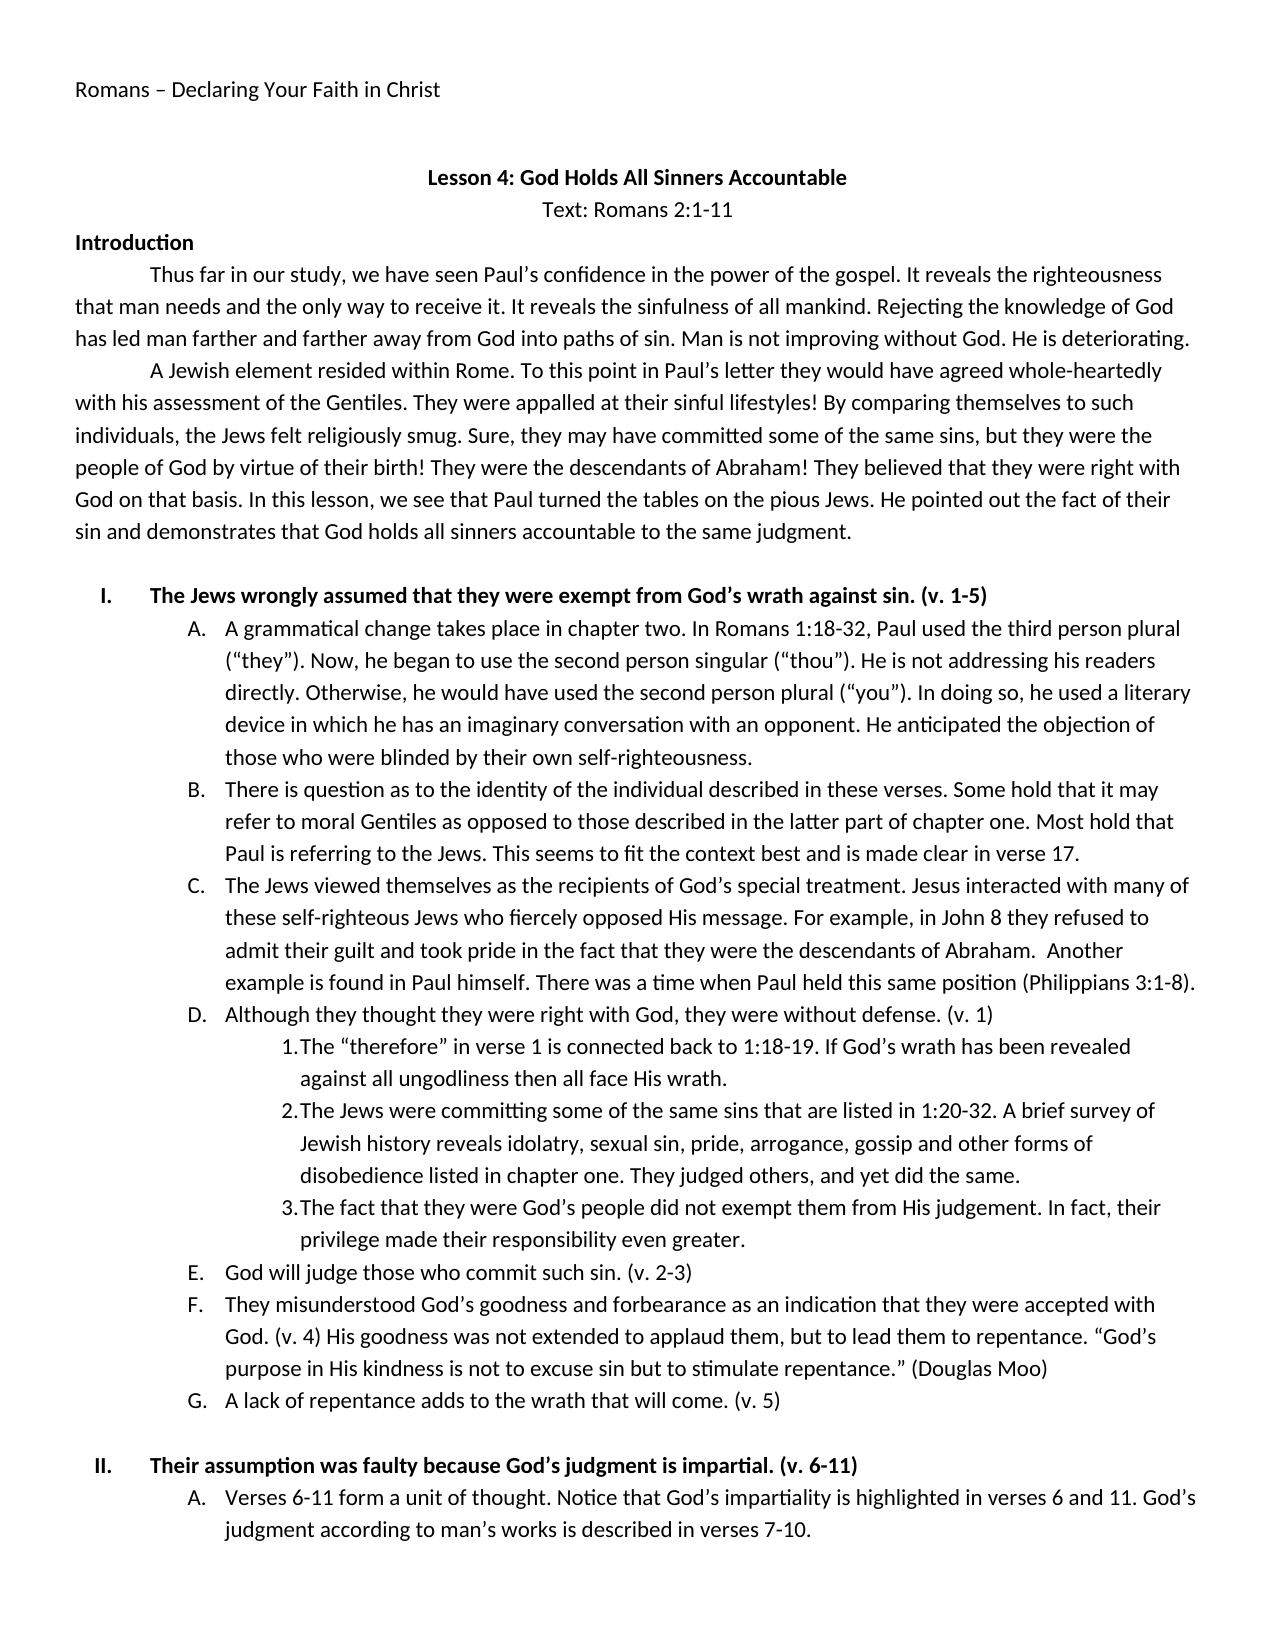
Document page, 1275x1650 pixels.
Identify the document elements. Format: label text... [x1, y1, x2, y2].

list The Jews viewed themselves as the recipients of God’s special treatment. Jesus interacted with many of these self-righteous Jews who fiercely opposed His message. For example, in John 8 they refused to admit their guilt and took pride in the fact that they were the descendants of Abraham. Another example is found in Paul himself. There was a time when Paul held this same position (Philippians 3:1-8). [187, 871, 1200, 996]
list God will judge those who commit such sin. (v. 2-3) [187, 1258, 1200, 1286]
list Their assumption was faulty because God’s judgment is impartial. (v. 6-11) [112, 1451, 1200, 1479]
list The Jews were committing some of the same sins that are listed in 1:20-32. A brief survey of Jewish history reveals idolatry, sexual sin, pride, arrogance, gossip and other forms of disobedience listed in chapter one. They judged others, and yet did the same. [281, 1097, 1200, 1189]
text A Jewish element resided within Rome. To this point in Paul’s letter they would have agreed whole-heartedly with his assessment of the Gentiles. They were appalled at their sinful lifestyles! By comparing themselves to such individuals, the Jews felt religiously smug. Sure, they may have committed some of the same sins, but they were the people of God by virtue of their birth! They were the descendants of Abraham! They believed that they were right with God on that basis. In this lesson, we see that Paul turned the tables on the pious Jews. He pointed out the fact of their sin and demonstrates that God holds all sinners accountable to the same judgment. [75, 356, 1200, 545]
list The fact that they were God’s people did not exempt them from His judgement. In fact, their privilege made their responsibility even greater. [281, 1193, 1200, 1253]
list A grammatical change takes place in chapter two. In Romans 1:18-32, Paul used the third person plural (“they”). Now, he began to use the second person singular (“thou”). He is not addressing his readers directly. Otherwise, he would have used the second person plural (“you”). In doing so, he used a literary device in which he has an imaginary conversation with an opponent. He anticipated the objection of those who were blinded by their own self-righteousness. [187, 614, 1200, 771]
list They misunderstood God’s goodness and forbearance as an indication that they were accepted with God. (v. 4) His goodness was not extended to applaud them, but to lead them to repentance. “God’s purpose in His kindness is not to excuse sin but to stimulate repentance.” (Douglas Moo) [187, 1290, 1200, 1382]
list A lack of repentance adds to the wrath that will come. (v. 5) [187, 1386, 1200, 1414]
text Text: Romans 2:1-11 [75, 195, 1200, 223]
text Thus far in our study, we have seen Paul’s confidence in the power of the gospel. It reveals the righteousness that man needs and the only way to receive it. It reveals the sinfulness of all mankind. Rejecting the knowledge of God has led man farther and farther away from God into paths of sin. Man is not improving without God. He is deteriorating. [75, 260, 1200, 352]
list The “therefore” in verse 1 is connected back to 1:18-19. If God’s wrath has been revealed against all ungodliness then all face His wrath. [281, 1032, 1200, 1092]
list Verses 6-11 form a unit of thought. Notice that God’s impartiality is highlighted in verses 6 and 11. God’s judgment according to man’s works is described in verses 7-10. [187, 1483, 1200, 1543]
text Introduction [75, 228, 1200, 256]
list Although they thought they were right with God, they were without defense. (v. 1) [187, 1000, 1200, 1028]
list There is question as to the identity of the individual described in these verses. Some hold that it may refer to moral Gentiles as opposed to those described in the latter part of chapter one. Most hold that Paul is referring to the Jews. This seems to fit the context best and is made clear in verse 17. [187, 775, 1200, 867]
list The Jews wrongly assumed that they were exempt from God’s wrath against sin. (v. 1-5) [112, 582, 1200, 610]
text Lesson 4: God Holds All Sinners Accountable [75, 163, 1200, 191]
